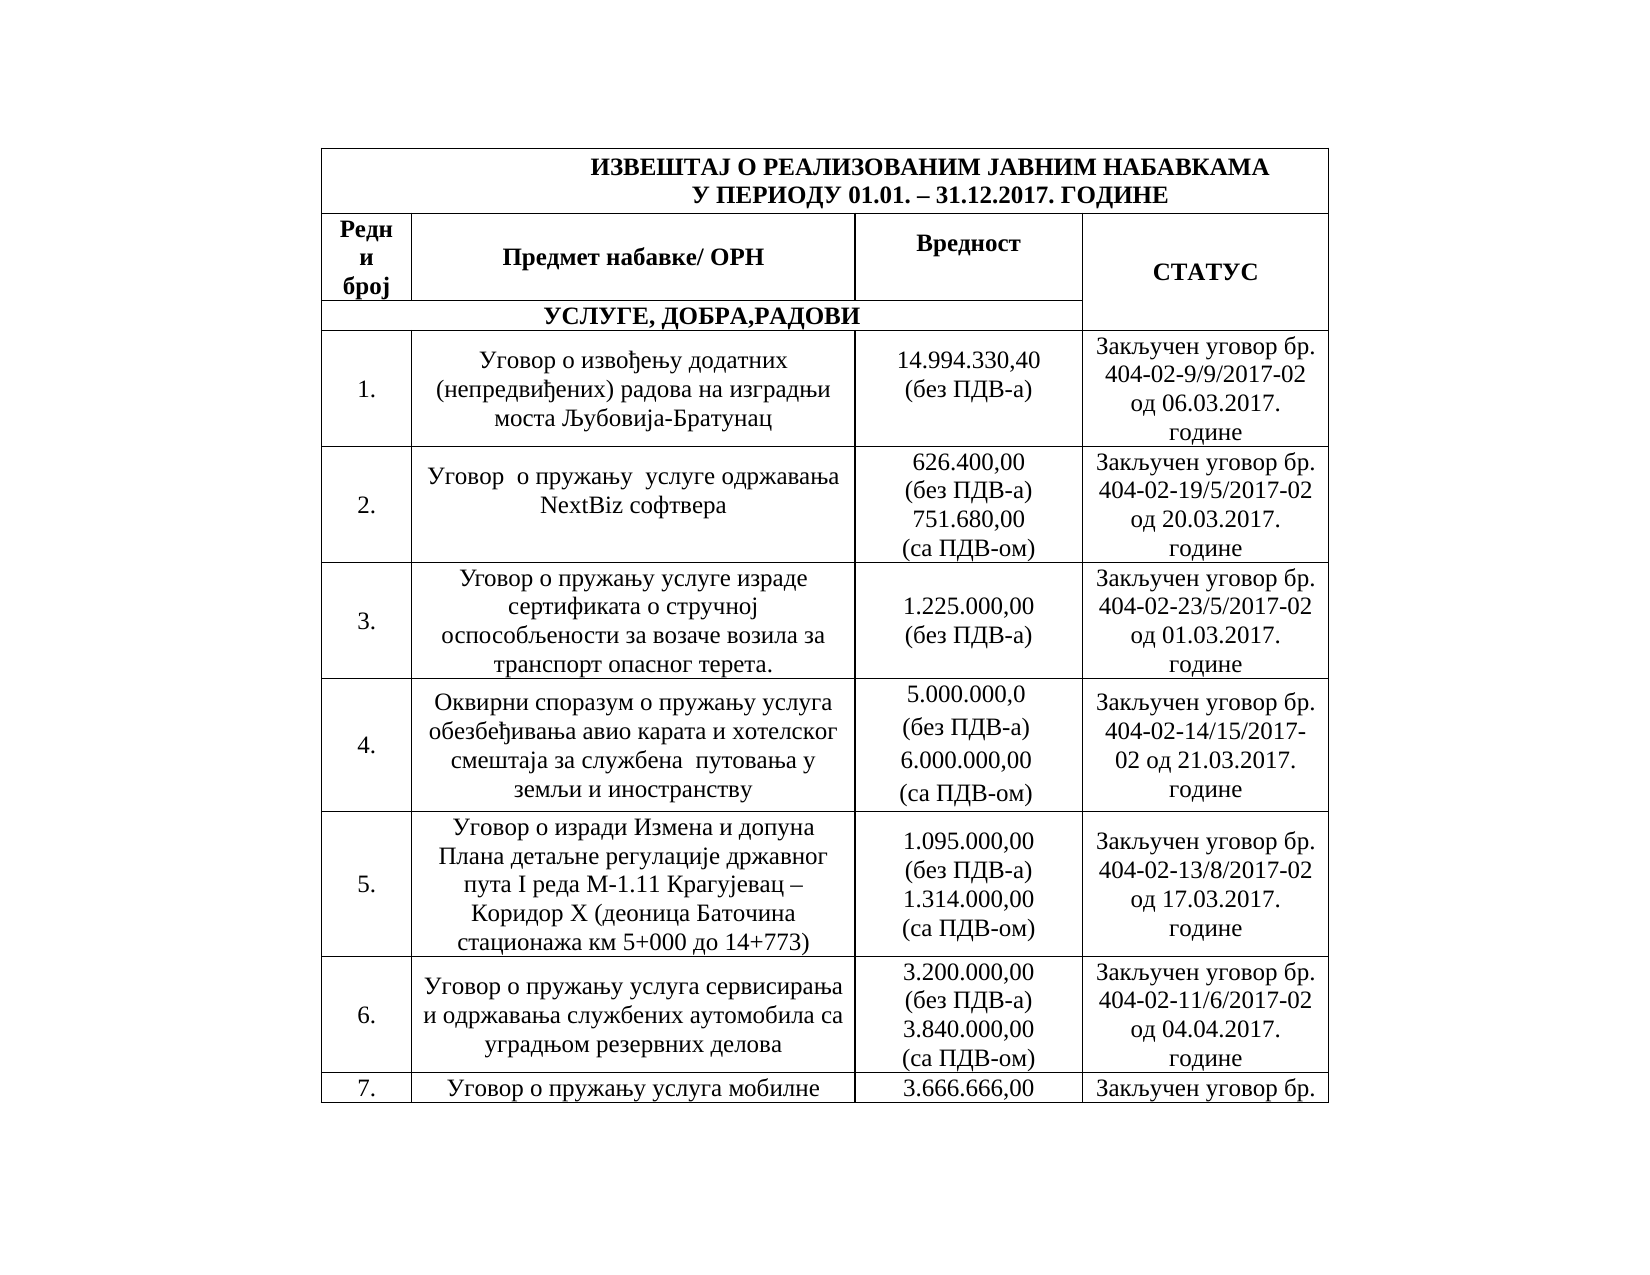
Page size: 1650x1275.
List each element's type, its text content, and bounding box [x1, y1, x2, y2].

table_cell 1. [322, 331, 411, 446]
table_cell 626.400,00 (без ПДВ-а) 751.680,00 (са ПДВ-ом) [856, 447, 1082, 562]
table_cell 2. [322, 447, 411, 562]
table_cell Оквирни споразум о пружању услуга обезбеђивања авио карата и хотелског смештаја за службена путовања у земљи и иностранству [412, 679, 854, 811]
table_cell 14.994.330,40 (без ПДВ-а) [856, 331, 1082, 446]
table_header ИЗВЕШТАЈ О РЕАЛИЗОВАНИМ ЈАВНИМ НАБАВКАМА У ПЕРИОДУ 01.01. – 31.12.2017. ГОДИНЕ [322, 149, 1328, 213]
table_cell Закључен уговор бр. 404-02-19/5/2017-02 од 20.03.2017. године [1083, 447, 1328, 562]
table_cell 1.225.000,00 (без ПДВ-а) [856, 563, 1082, 678]
table_cell Уговор о пружању услуге одржавања NextBiz софтвера [412, 447, 854, 562]
table_cell 3. [322, 563, 411, 678]
table_cell Закључен уговор бр. 404-02-14/15/2017-02 од 21.03.2017. године [1083, 679, 1328, 811]
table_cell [856, 1073, 1082, 1102]
table_cell Редни број [322, 214, 411, 300]
table_cell 6. [322, 957, 411, 1072]
table_cell УСЛУГЕ, ДОБРА,РАДОВИ [322, 301, 1082, 330]
table_cell СТАТУС [1083, 214, 1328, 330]
table_cell Уговор o пружању услуге израде сертификата о стручној оспособљености за возаче возила за транспорт опасног терета. [412, 563, 854, 678]
table_cell Вредност [856, 214, 1082, 300]
table_cell Закључен уговор бр. 404-02-9/9/2017-02 од 06.03.2017. године [1083, 331, 1328, 446]
table_cell 3.200.000,00 (без ПДВ-а) 3.840.000,00 (са ПДВ-ом) [856, 957, 1082, 1072]
table_cell 5.000.000,0 (без ПДВ-а) 6.000.000,00 (са ПДВ-ом) [856, 679, 1082, 811]
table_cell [1083, 1073, 1328, 1102]
table_cell 5. [322, 812, 411, 956]
table_cell Уговор о пружању услуга сервисирања и одржавања службених аутомобила са уградњом резервних делова [412, 957, 854, 1072]
table_cell Уговор о извођењу додатних (непредвиђених) радова на изградњи моста Љубовија-Братунац [412, 331, 854, 446]
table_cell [412, 1073, 854, 1102]
table_cell Уговор о изради Изменa и допунa Плана детаљне регулације државног пута I реда М-1.11 Крагујевац – Коридор X (деоница Баточина стационажа км 5+000 до 14+773) [412, 812, 854, 956]
table_cell Закључен уговор бр. 404-02-23/5/2017-02 од 01.03.2017. године [1083, 563, 1328, 678]
table_cell 4. [322, 679, 411, 811]
table_cell 7. [322, 1073, 411, 1102]
table_cell Предмет набавке/ ОРН [412, 214, 854, 300]
table_cell Закључен уговор бр. 404-02-11/6/2017-02 од 04.04.2017. године [1083, 957, 1328, 1072]
table_cell 1.095.000,00 (без ПДВ-а) 1.314.000,00 (са ПДВ-ом) [856, 812, 1082, 956]
table_cell Закључен уговор бр. 404-02-13/8/2017-02 од 17.03.2017. године [1083, 812, 1328, 956]
